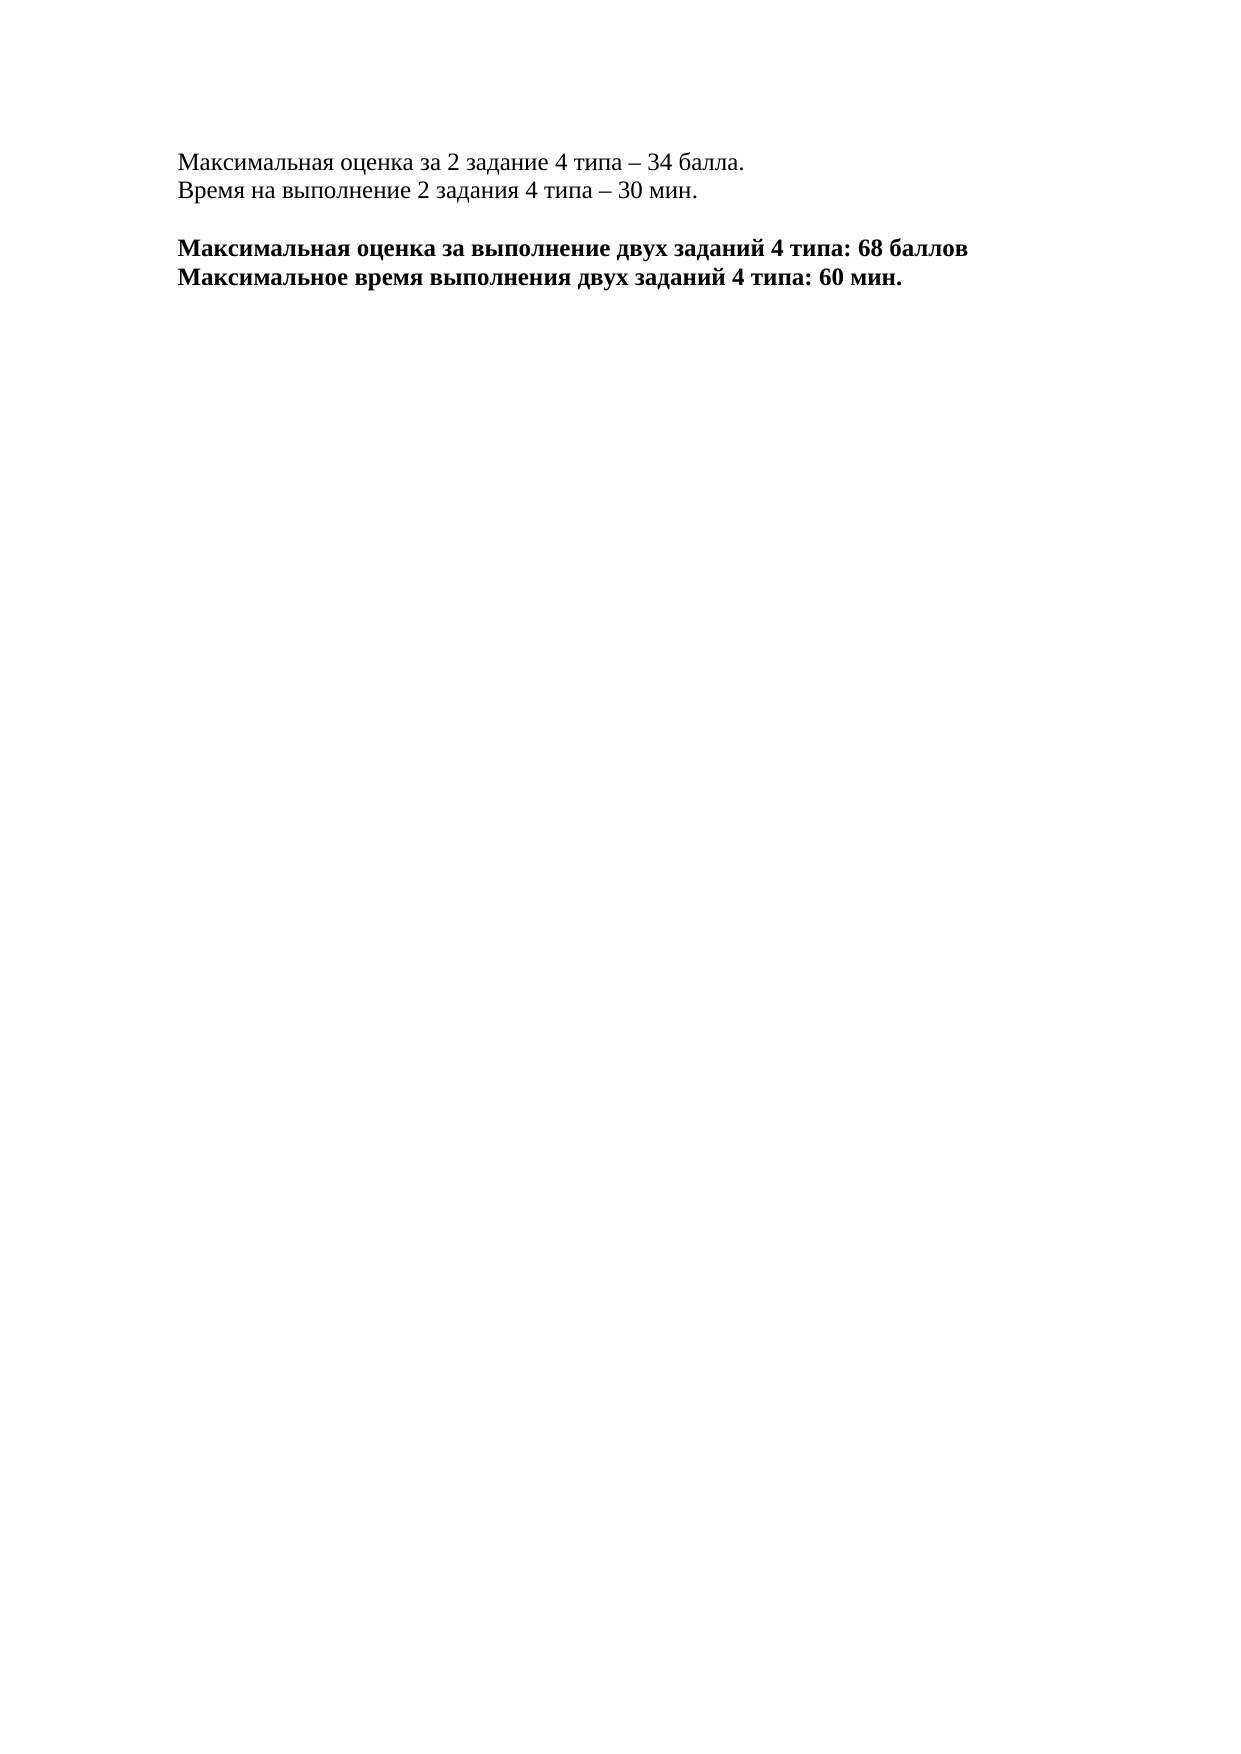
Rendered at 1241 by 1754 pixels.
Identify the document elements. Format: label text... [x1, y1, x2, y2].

text Максимальная оценка за 2 задание 4 типа – 34 балла. [177, 147, 1152, 176]
text Максимальная оценка за выполнение двух заданий 4 типа: 68 баллов [177, 233, 1152, 262]
text Время на выполнение 2 задания 4 типа – 30 мин. [177, 176, 1152, 204]
text Максимальное время выполнения двух заданий 4 типа: 60 мин. [177, 262, 1152, 291]
